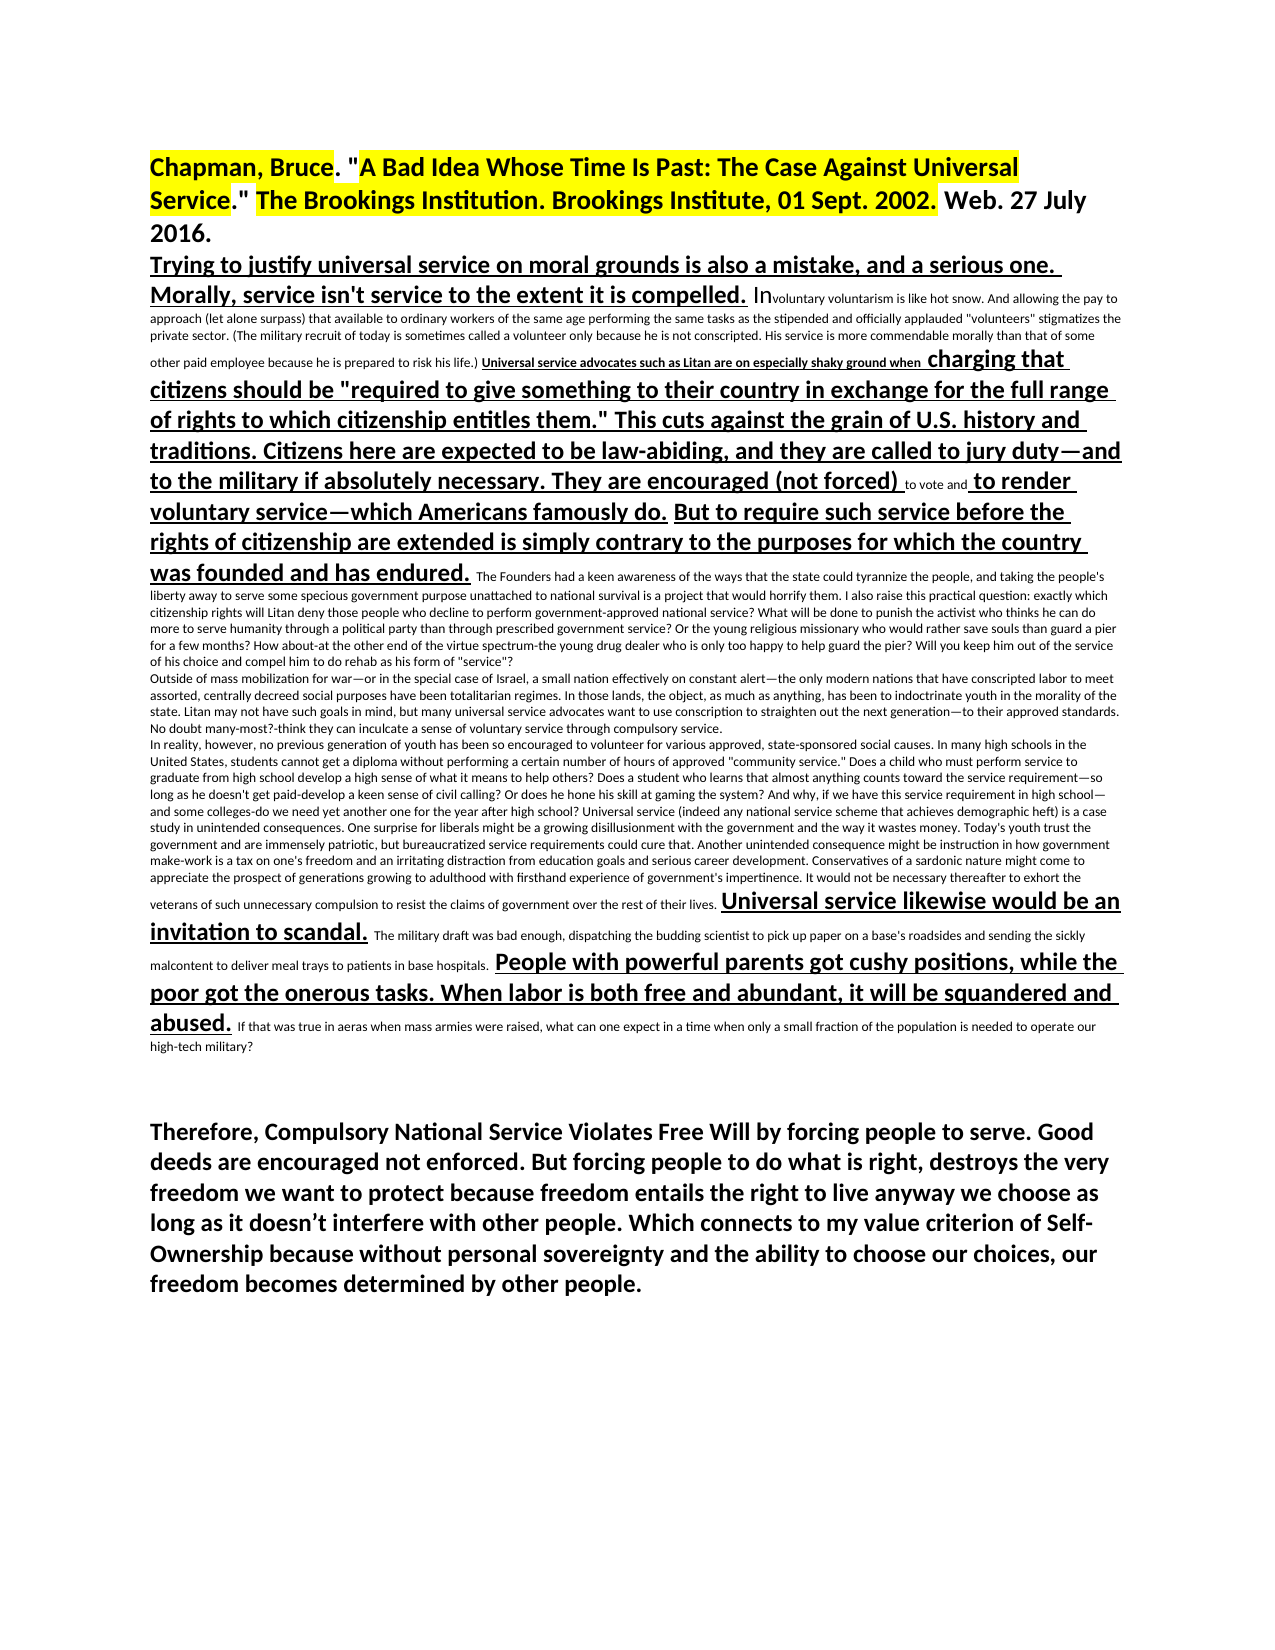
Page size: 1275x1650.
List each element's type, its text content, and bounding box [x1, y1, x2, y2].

text Chapman, Bruce. "A Bad Idea Whose Time Is Past: The Case Against Universal Service." The Brookings Institution. Brookings Institute, 01 Sept. 2002. Web. 27 July 2016. [150, 150, 1125, 249]
text Trying to justify universal service on moral grounds is also a mistake, and a serious one. Morally, service isn't service to the extent it is compelled. Involuntary voluntarism is like hot snow. And allowing the pay to approach (let alone surpass) that available to ordinary workers of the same age performing the same tasks as the stipended and officially applauded "volunteers" stigmatizes the private sector. (The military recruit of today is sometimes called a volunteer only because he is not conscripted. His service is more commendable morally than that of some other paid employee because he is prepared to risk his life.) Universal service advocates such as Litan are on especially shaky ground when charging that citizens should be "required to give something to their country in exchange for the full range of rights to which citizenship entitles them." This cuts against the grain of U.S. history and traditions. Citizens here are expected to be law-abiding, and they are called to jury duty—and to the military if absolutely necessary. They are encouraged (not forced) to vote and to render voluntary service—which Americans famously do. But to require such service before the rights of citizenship are extended is simply contrary to the purposes for which the country was founded and has endured. The Founders had a keen awareness of the ways that the state could tyrannize the people, and taking the people's liberty away to serve some specious government purpose unattached to national survival is a project that would horrify them. I also raise this practical question: exactly which citizenship rights will Litan deny those people who decline to perform government-approved national service? What will be done to punish the activist who thinks he can do more to serve humanity through a political party than through prescribed government service? Or the young religious missionary who would rather save souls than guard a pier for a few months? How about-at the other end of the virtue spectrum-the young drug dealer who is only too happy to help guard the pier? Will you keep him out of the service of his choice and compel him to do rehab as his form of "service"? [150, 249, 1125, 670]
text Therefore, Compulsory National Service Violates Free Will by forcing people to serve. Good deeds are encouraged not enforced. But forcing people to do what is right, destroys the very freedom we want to protect because freedom entails the right to live anyway we choose as long as it doesn’t interfere with other people. Which connects to my value criterion of Self-Ownership because without personal sovereignty and the ability to choose our choices, our freedom becomes determined by other people. [150, 1116, 1125, 1299]
text In reality, however, no previous generation of youth has been so encouraged to volunteer for various approved, state-sponsored social causes. In many high schools in the United States, students cannot get a diploma without performing a certain number of hours of approved "community service." Does a child who must perform service to graduate from high school develop a high sense of what it means to help others? Does a student who learns that almost anything counts toward the service requirement—so long as he doesn't get paid-develop a keen sense of civil calling? Or does he hone his skill at gaming the system? And why, if we have this service requirement in high school—and some colleges-do we need yet another one for the year after high school? Universal service (indeed any national service scheme that achieves demographic heft) is a case study in unintended consequences. One surprise for liberals might be a growing disillusionment with the government and the way it wastes money. Today's youth trust the government and are immensely patriotic, but bureaucratized service requirements could cure that. Another unintended consequence might be instruction in how government make-work is a tax on one's freedom and an irritating distraction from education goals and serious career development. Conservatives of a sardonic nature might come to appreciate the prospect of generations growing to adulthood with firsthand experience of government's impertinence. It would not be necessary thereafter to exhort the veterans of such unnecessary compulsion to resist the claims of government over the rest of their lives. Universal service likewise would be an invitation to scandal. The military draft was bad enough, dispatching the budding scientist to pick up paper on a base's roadsides and sending the sickly malcontent to deliver meal trays to patients in base hospitals. People with powerful parents got cushy positions, while the poor got the onerous tasks. When labor is both free and abundant, it will be squandered and abused. If that was true in aeras when mass armies were raised, what can one expect in a time when only a small fraction of the population is needed to operate our high-tech military? [150, 736, 1125, 1055]
text Outside of mass mobilization for war—or in the special case of Israel, a small nation effectively on constant alert—the only modern nations that have conscripted labor to meet assorted, centrally decreed social purposes have been totalitarian regimes. In those lands, the object, as much as anything, has been to indoctrinate youth in the morality of the state. Litan may not have such goals in mind, but many universal service advocates want to use conscription to straighten out the next generation—to their approved standards. No doubt many-most?-think they can inculcate a sense of voluntary service through compulsory service. [150, 670, 1125, 736]
